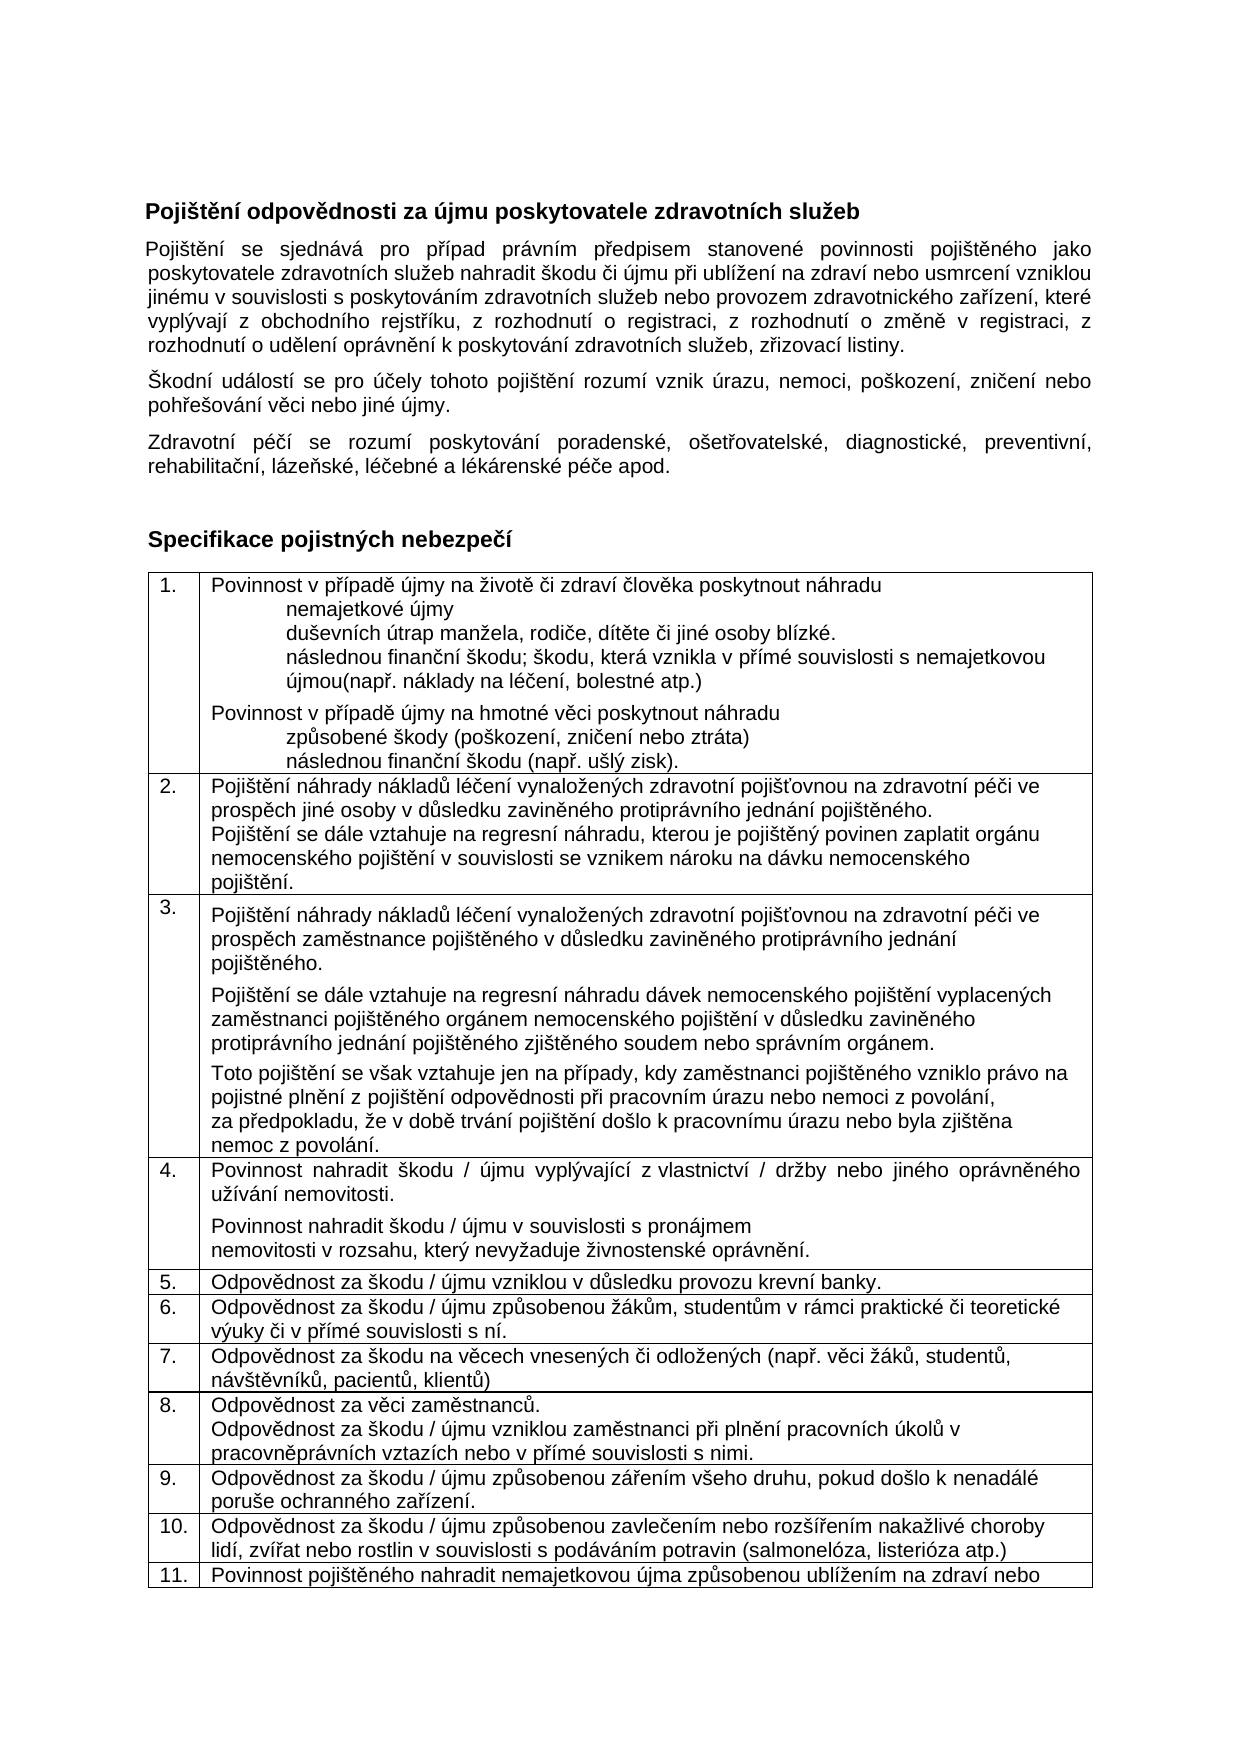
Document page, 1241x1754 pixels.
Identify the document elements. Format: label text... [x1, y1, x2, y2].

table_cell 9. [149, 1465, 199, 1513]
table_cell 7. [149, 1344, 199, 1391]
table_cell Odpovědnost za věci zaměstnanců. Odpovědnost za škodu / újmu vzniklou zaměstnanci při plnění pracovních úkolů v pracovněprávních vztazích nebo v přímé souvislosti s nimi. [200, 1393, 1092, 1464]
text Pojištění odpovědnosti za újmu poskytovatele zdravotních služeb [145, 198, 1093, 224]
table_cell 3. [149, 895, 199, 1157]
table_header 1. [149, 573, 199, 773]
table_cell 11. [149, 1563, 199, 1587]
table_cell 5. [149, 1270, 199, 1293]
table_cell Povinnost nahradit škodu / újmu vyplývající z vlastnictví / držby nebo jiného oprávněného užívání nemovitosti. Povinnost nahradit škodu / újmu v souvislosti s pronájmem nemovitosti v rozsahu, který nevyžaduje živnostenské oprávnění. [200, 1158, 1092, 1268]
table_cell Odpovědnost za škodu / újmu vzniklou v důsledku provozu krevní banky. [200, 1270, 1092, 1293]
table_cell Pojištění náhrady nákladů léčení vynaložených zdravotní pojišťovnou na zdravotní péči ve prospěch jiné osoby v důsledku zaviněného protiprávního jednání pojištěného. Pojištění se dále vztahuje na regresní náhradu, kterou je pojištěný povinen zaplatit orgánu nemocenského pojištění v souvislosti se vznikem nároku na dávku nemocenského pojištění. [200, 774, 1092, 893]
table_cell 8. [149, 1393, 199, 1464]
table_cell 10. [149, 1514, 199, 1562]
table_header Povinnost v případě újmy na životě či zdraví člověka poskytnout náhradu nemajetkové újmy duševních útrap manžela, rodiče, dítěte či jiné osoby blízké. následnou finanční škodu; škodu, která vznikla v přímé souvislosti s nemajetkovou újmou(např. náklady na léčení, bolestné atp.) Povinnost v případě újmy na hmotné věci poskytnout náhradu způsobené škody (poškození, zničení nebo ztráta) následnou finanční škodu (např. ušlý zisk). [200, 573, 1092, 773]
table_cell Pojištění náhrady nákladů léčení vynaložených zdravotní pojišťovnou na zdravotní péči ve prospěch zaměstnance pojištěného v důsledku zaviněného protiprávního jednání pojištěného. Pojištění se dále vztahuje na regresní náhradu dávek nemocenského pojištění vyplacených zaměstnanci pojištěného orgánem nemocenského pojištění v důsledku zaviněného protiprávního jednání pojištěného zjištěného soudem nebo správním orgánem. Toto pojištění se však vztahuje jen na případy, kdy zaměstnanci pojištěného vzniklo právo na pojistné plnění z pojištění odpovědnosti při pracovním úrazu nebo nemoci z povolání, za předpokladu, že v době trvání pojištění došlo k pracovnímu úrazu nebo byla zjištěna nemoc z povolání. [200, 895, 1092, 1157]
text Specifikace pojistných nebezpečí [148, 526, 1093, 553]
table_cell 6. [149, 1295, 199, 1342]
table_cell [200, 1563, 1092, 1587]
table_cell Odpovědnost za škodu na věcech vnesených či odložených (např. věci žáků, studentů, návštěvníků, pacientů, klientů) [200, 1344, 1092, 1391]
table_cell Odpovědnost za škodu / újmu způsobenou zářením všeho druhu, pokud došlo k nenadálé poruše ochranného zařízení. [200, 1465, 1092, 1513]
text Zdravotní péčí se rozumí poskytování poradenské, ošetřovatelské, diagnostické, preventivní, rehabilitační, lázeňské, léčebné a lékárenské péče apod. [148, 429, 1093, 477]
table_cell 4. [149, 1158, 199, 1268]
text Pojištění se sjednává pro případ právním předpisem stanovené povinnosti pojištěného jako poskytovatele zdravotních služeb nahradit škodu či újmu při ublížení na zdraví nebo usmrcení vzniklou jinému v souvislosti s poskytováním zdravotních služeb nebo provozem zdravotnického zařízení, které vyplývají z obchodního rejstříku, z rozhodnutí o registraci, z rozhodnutí o změně v registraci, z rozhodnutí o udělení oprávnění k poskytování zdravotních služeb, zřizovací listiny. [145, 237, 1093, 357]
text Škodní událostí se pro účely tohoto pojištění rozumí vznik úrazu, nemoci, poškození, zničení nebo pohřešování věci nebo jiné újmy. [88, 369, 1093, 417]
table_cell Odpovědnost za škodu / újmu způsobenou zavlečením nebo rozšířením nakažlivé choroby lidí, zvířat nebo rostlin v souvislosti s podáváním potravin (salmonelóza, listerióza atp.) [200, 1514, 1092, 1562]
table_cell Odpovědnost za škodu / újmu způsobenou žákům, studentům v rámci praktické či teoretické výuky či v přímé souvislosti s ní. [200, 1295, 1092, 1342]
table_cell 2. [149, 774, 199, 893]
